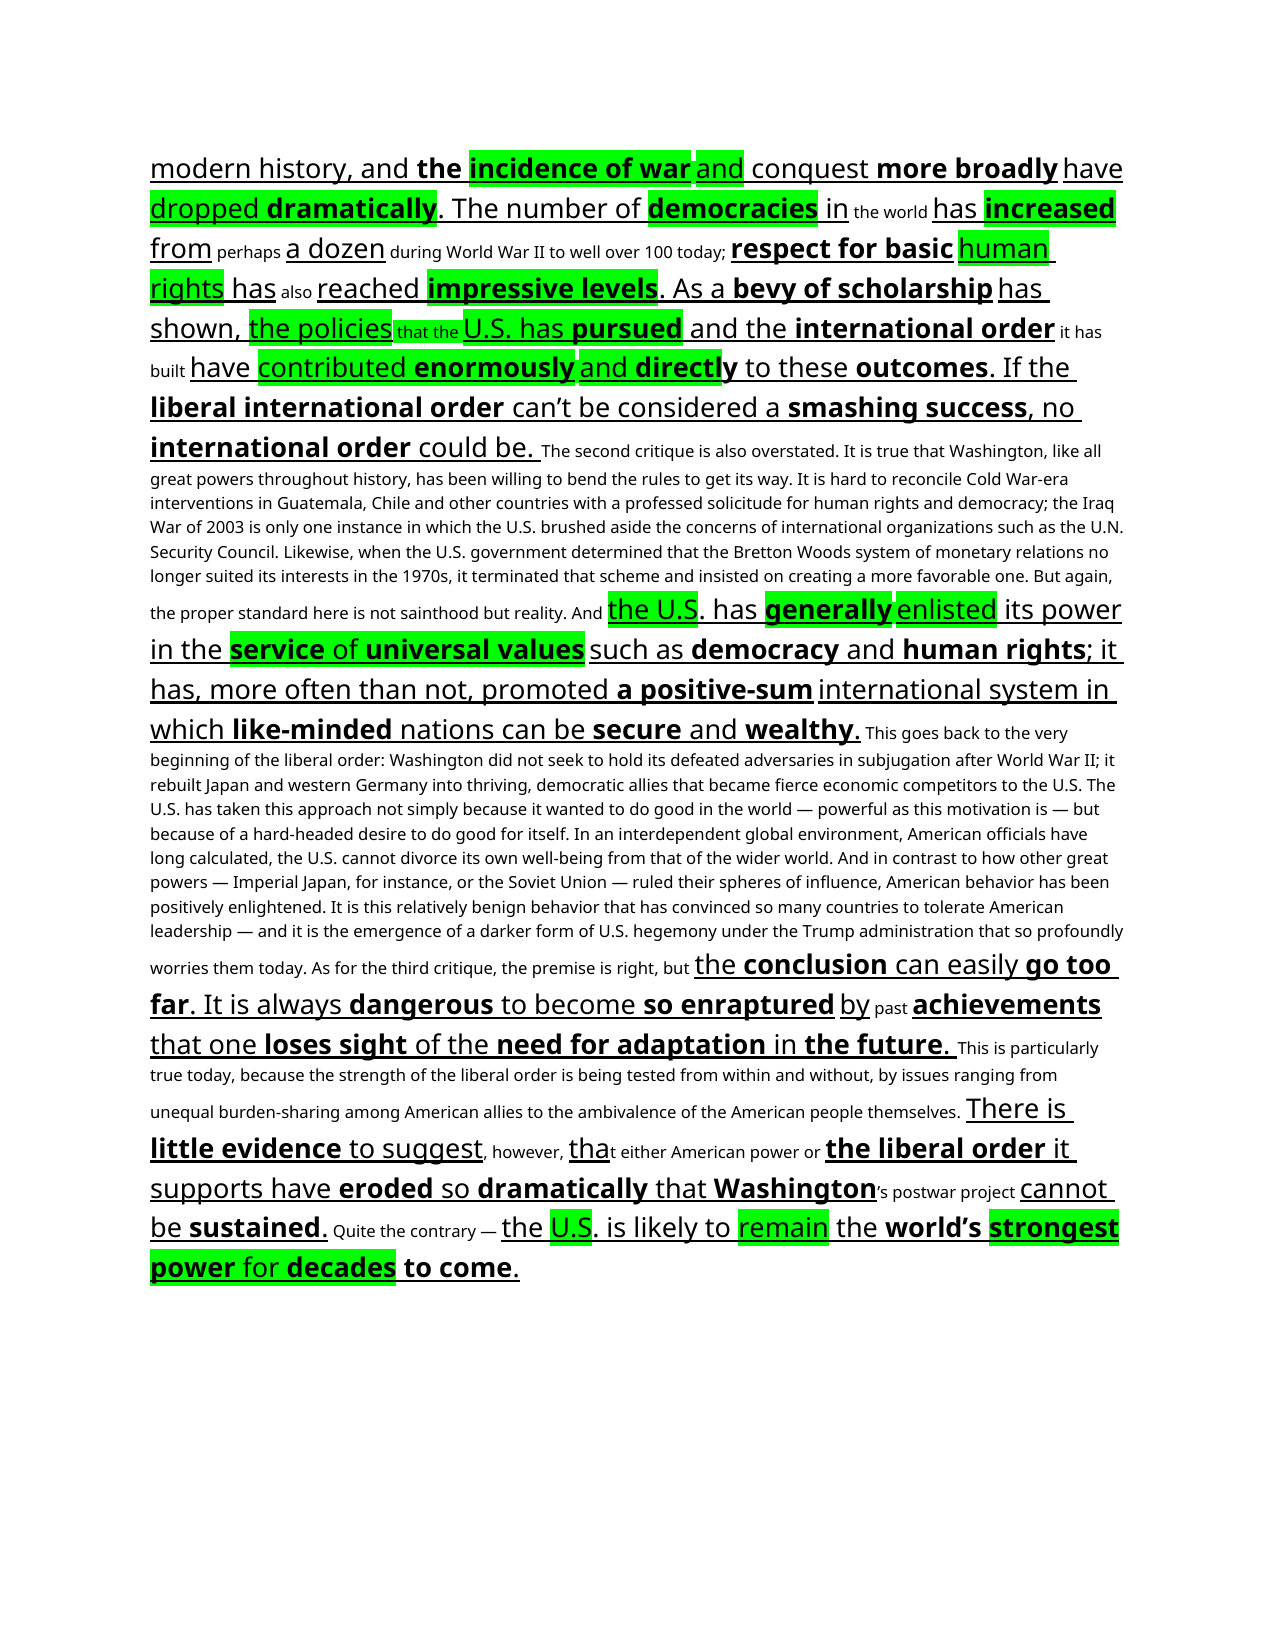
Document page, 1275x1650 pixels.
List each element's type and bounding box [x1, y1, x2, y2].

text [150, 150, 1125, 1286]
